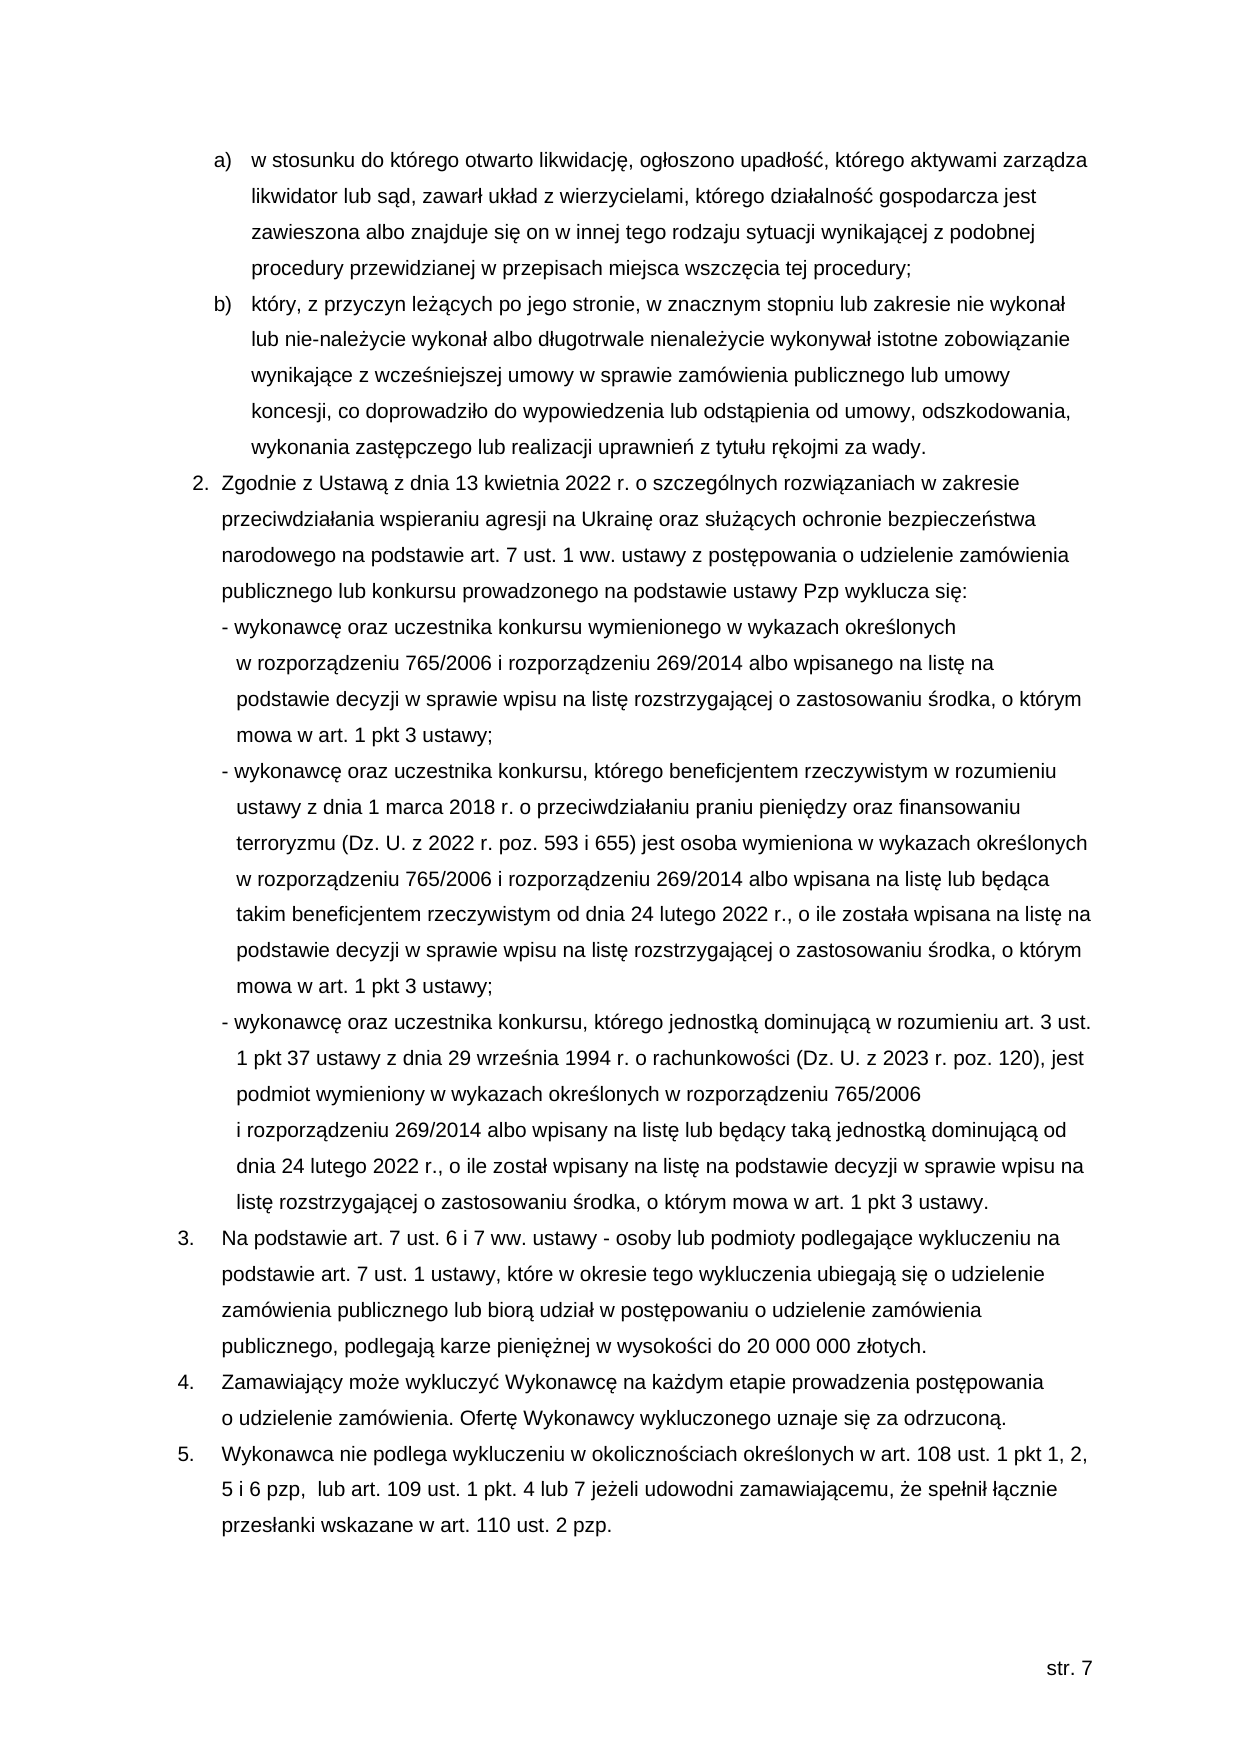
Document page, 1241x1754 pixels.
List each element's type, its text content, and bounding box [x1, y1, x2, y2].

list w stosunku do którego otwarto likwidację, ogłoszono upadłość, którego aktywami zarządza likwidator lub sąd, zawarł układ z wierzycielami, którego działalność gospodarcza jest zawieszona albo znajduje się on w innej tego rodzaju sytuacji wynikającej z podobnej procedury przewidzianej w przepisach miejsca wszczęcia tej procedury; [213, 148, 1093, 279]
text - wykonawcę oraz uczestnika konkursu, którego jednostką dominującą w rozumieniu art. 3 ust. 1 pkt 37 ustawy z dnia 29 września 1994 r. o rachunkowości (Dz. U. z 2023 r. poz. 120), jest podmiot wymieniony w wykazach określonych w rozporządzeniu 765/2006 i rozporządzeniu 269/2014 albo wpisany na listę lub będący taką jednostką dominującą od dnia 24 lutego 2022 r., o ile został wpisany na listę na podstawie decyzji w sprawie wpisu na listę rozstrzygającej o zastosowaniu środka, o którym mowa w art. 1 pkt 3 ustawy. [221, 1010, 1093, 1214]
list Zgodnie z Ustawą z dnia 13 kwietnia 2022 r. o szczególnych rozwiązaniach w zakresie przeciwdziałania wspieraniu agresji na Ukrainę oraz służących ochronie bezpieczeństwa narodowego na podstawie art. 7 ust. 1 ww. ustawy z postępowania o udzielenie zamówienia publicznego lub konkursu prowadzonego na podstawie ustawy Pzp wyklucza się: [192, 471, 1093, 603]
list Wykonawca nie podlega wykluczeniu w okolicznościach określonych w art. 108 ust. 1 pkt 1, 2, 5 i 6 pzp, lub art. 109 ust. 1 pkt. 4 lub 7 jeżeli udowodni zamawiającemu, że spełnił łącznie przesłanki wskazane w art. 110 ust. 2 pzp. [177, 1441, 1093, 1537]
list Zamawiający może wykluczyć Wykonawcę na każdym etapie prowadzenia postępowania o udzielenie zamówienia. Ofertę Wykonawcy wykluczonego uznaje się za odrzuconą. [177, 1369, 1093, 1429]
list Na podstawie art. 7 ust. 6 i 7 ww. ustawy - osoby lub podmioty podlegające wykluczeniu na [177, 1226, 1093, 1250]
text - wykonawcę oraz uczestnika konkursu, którego beneficjentem rzeczywistym w rozumieniu ustawy z dnia 1 marca 2018 r. o przeciwdziałaniu praniu pieniędzy oraz finansowaniu terroryzmu (Dz. U. z 2022 r. poz. 593 i 655) jest osoba wymieniona w wykazach określonych w rozporządzeniu 765/2006 i rozporządzeniu 269/2014 albo wpisana na listę lub będąca takim beneficjentem rzeczywistym od dnia 24 lutego 2022 r., o ile została wpisana na listę na podstawie decyzji w sprawie wpisu na listę rozstrzygającej o zastosowaniu środka, o którym mowa w art. 1 pkt 3 ustawy; [221, 758, 1093, 998]
text zamówienia publicznego lub biorą udział w postępowaniu o udzielenie zamówienia publicznego, podlegają karze pieniężnej w wysokości do 20 000 000 złotych. [221, 1298, 1093, 1357]
text - wykonawcę oraz uczestnika konkursu wymienionego w wykazach określonych w rozporządzeniu 765/2006 i rozporządzeniu 269/2014 albo wpisanego na listę na podstawie decyzji w sprawie wpisu na listę rozstrzygającej o zastosowaniu środka, o którym mowa w art. 1 pkt 3 ustawy; [221, 615, 1093, 747]
text podstawie art. 7 ust. 1 ustawy, które w okresie tego wykluczenia ubiegają się o udzielenie [221, 1262, 1093, 1286]
list który, z przyczyn leżących po jego stronie, w znacznym stopniu lub zakresie nie wykonał lub nie-należycie wykonał albo długotrwale nienależycie wykonywał istotne zobowiązanie wynikające z wcześniejszej umowy w sprawie zamówienia publicznego lub umowy koncesji, co doprowadziło do wypowiedzenia lub odstąpienia od umowy, odszkodowania, wykonania zastępczego lub realizacji uprawnień z tytułu rękojmi za wady. [213, 291, 1093, 459]
